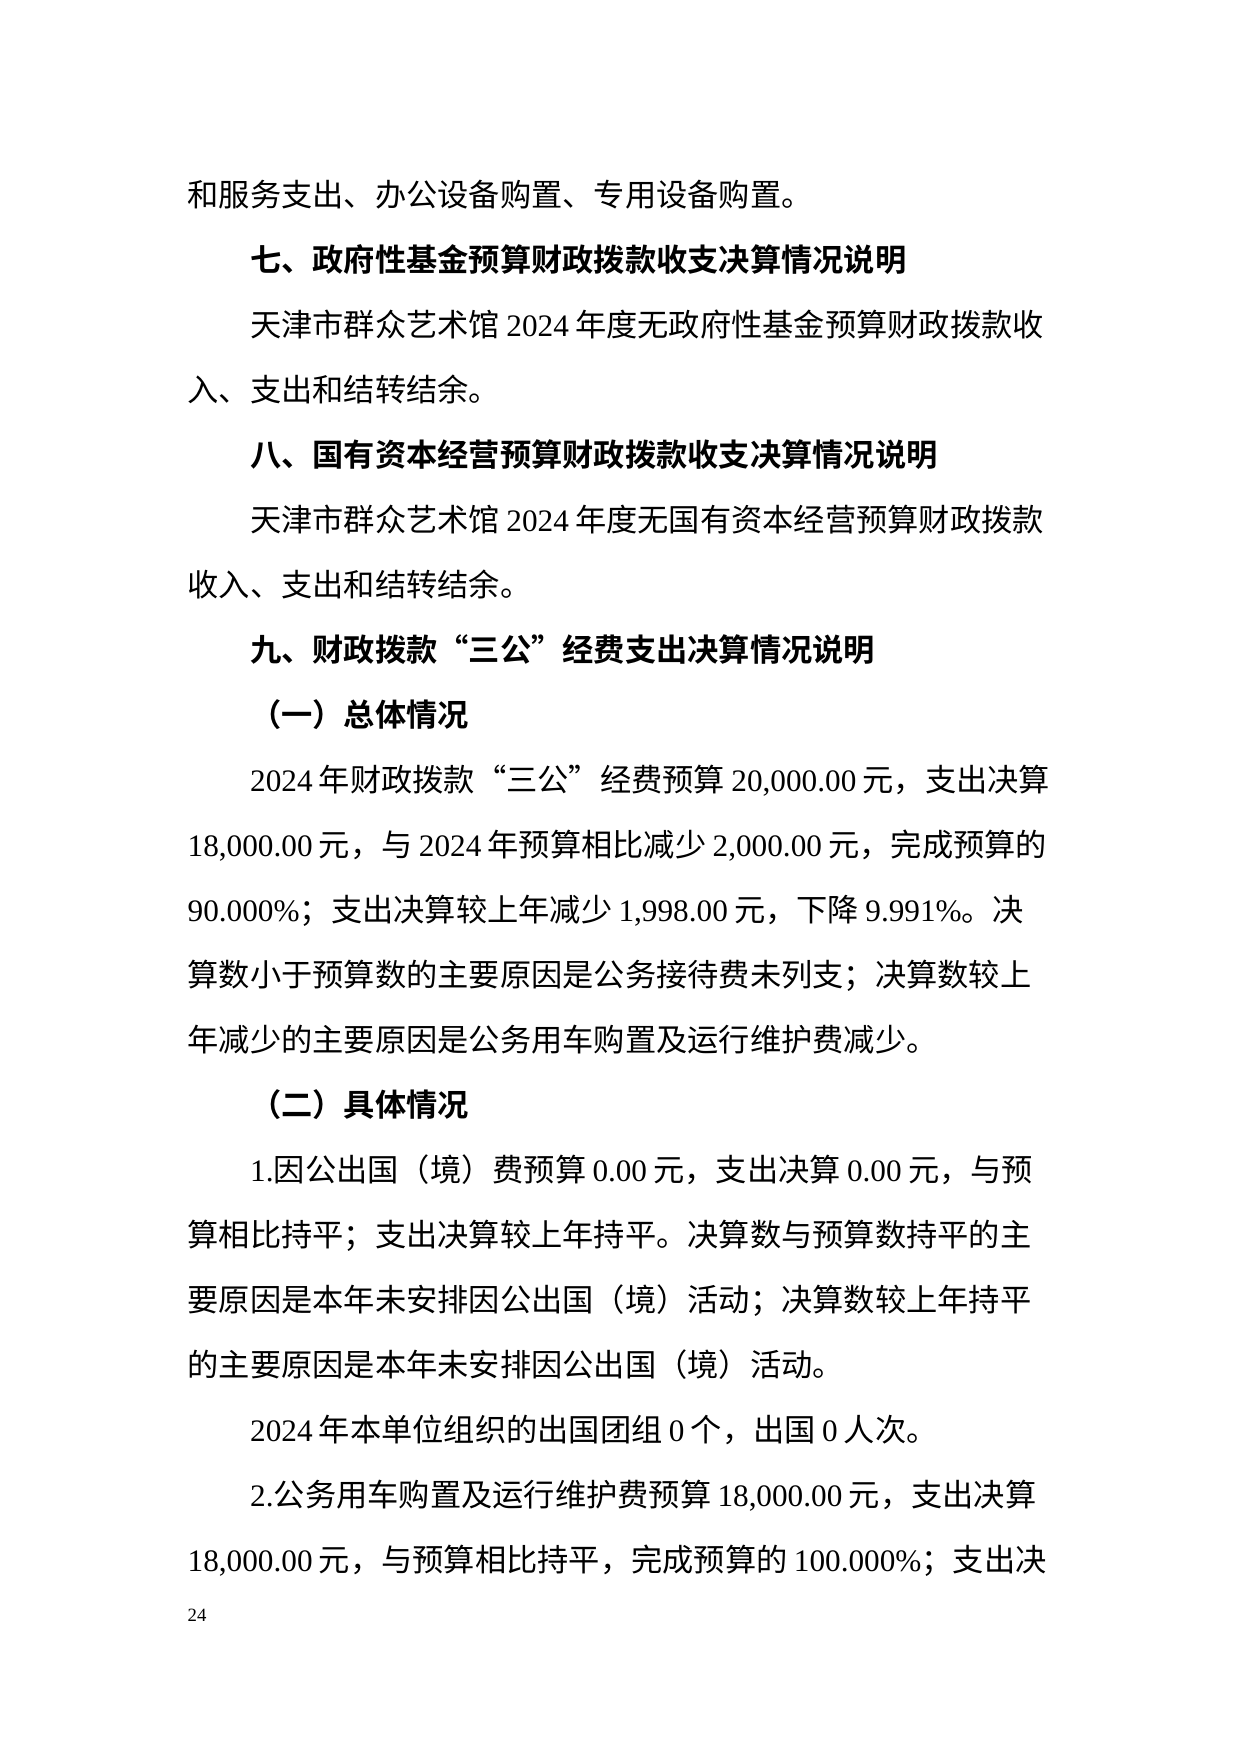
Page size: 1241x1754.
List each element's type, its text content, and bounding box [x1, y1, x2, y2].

subtitle 八、国有资本经营预算财政拨款收支决算情况说明 [187, 420, 1053, 485]
text 1.因公出国（境）费预算0.00元，支出决算0.00元，与预算相比持平；支出决算较上年持平。决算数与预算数持平的主要原因是本年未安排因公出国（境）活动；决算数较上年持平的主要原因是本年未安排因公出国（境）活动。 [187, 1135, 1053, 1395]
subtitle 七、政府性基金预算财政拨款收支决算情况说明 [187, 225, 1053, 290]
text （二）具体情况 [187, 1070, 1053, 1135]
text 天津市群众艺术馆2024年度无政府性基金预算财政拨款收入、支出和结转结余。 [187, 290, 1053, 420]
text 天津市群众艺术馆2024年度无国有资本经营预算财政拨款收入、支出和结转结余。 [187, 485, 1053, 615]
subtitle 九、财政拨款“三公”经费支出决算情况说明 [187, 615, 1053, 680]
text （一）总体情况 [187, 680, 1053, 745]
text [187, 160, 1053, 225]
text 2024年财政拨款“三公”经费预算20,000.00元，支出决算18,000.00元，与2024年预算相比减少2,000.00元，完成预算的90.000%；支出决算较上年减少1,998.00元，下降9.991%。决算数小于预算数的主要原因是公务接待费未列支；决算数较上年减少的主要原因是公务用车购置及运行维护费减少。 [187, 745, 1053, 1070]
text 2024年本单位组织的出国团组0个，出国0人次。 [187, 1395, 1053, 1460]
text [187, 1460, 1053, 1590]
